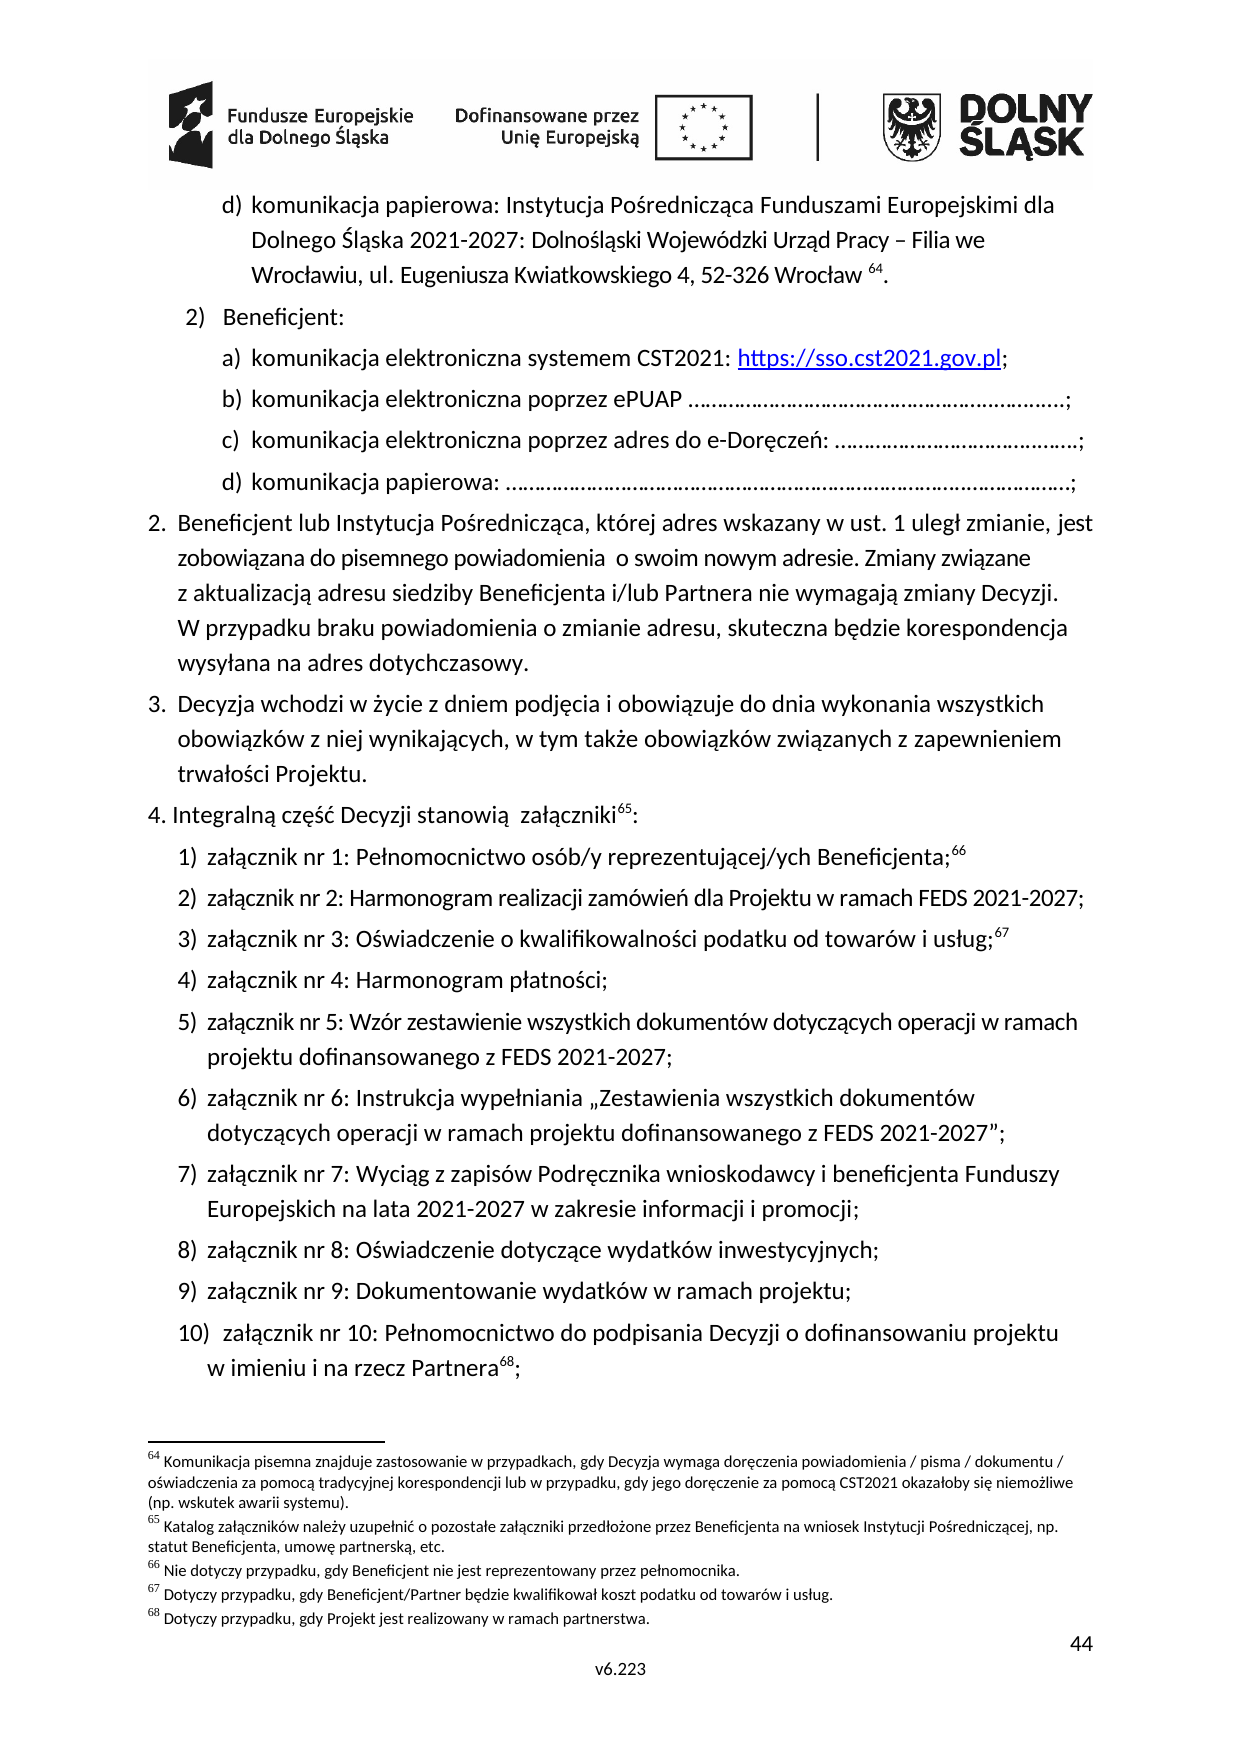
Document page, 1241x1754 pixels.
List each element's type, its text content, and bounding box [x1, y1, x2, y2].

list załącznik nr 3: Oświadczenie o kwalifikowalności podatku od towarów i usług; [177, 923, 1093, 954]
list załącznik nr 9: Dokumentowanie wydatków w ramach projektu; [177, 1275, 1093, 1306]
list załącznik nr 10: Pełnomocnictwo do podpisania Decyzji o dofinansowaniu projektu w imieniu i na rzecz Partnera; [177, 1317, 1093, 1382]
list załącznik nr 1: Pełnomocnictwo osób/y reprezentującej/ych Beneficjenta; [177, 841, 1093, 871]
list komunikacja papierowa: Instytucja Pośrednicząca Funduszami Europejskimi dla Dolnego Śląska 2021-2027: Dolnośląski Wojewódzki Urząd Pracy – Filia we Wrocławiu, ul. Eugeniusza Kwiatkowskiego 4, 52-326 Wrocław . [222, 190, 1093, 290]
list Decyzja wchodzi w życie z dniem podjęcia i obowiązuje do dnia wykonania wszystkich obowiązków z niej wynikających, w tym także obowiązków związanych z zapewnieniem trwałości Projektu. [148, 688, 1093, 789]
list załącznik nr 8: Oświadczenie dotyczące wydatków inwestycyjnych; [177, 1235, 1093, 1265]
list Beneficjent: [185, 301, 1093, 331]
picture [147, 59, 1093, 190]
list załącznik nr 5: Wzór zestawienie wszystkich dokumentów dotyczących operacji w ramach projektu dofinansowanego z FEDS 2021-2027; [177, 1006, 1093, 1071]
list komunikacja elektroniczna poprzez adres do e-Doręczeń: ……………………………..…….; [222, 425, 1093, 455]
list załącznik nr 6: Instrukcja wypełniania „Zestawienia wszystkich dokumentów dotyczących operacji w ramach projektu dofinansowanego z FEDS 2021-2027”; [177, 1082, 1093, 1148]
text 4. Integralną część Decyzji stanowią załączniki: [148, 800, 1093, 830]
list komunikacja elektroniczna poprzez ePUAP ……………………………………………..……..….; [222, 383, 1093, 414]
list komunikacja elektroniczna systemem CST2021: https://sso.cst2021.gov.pl; [222, 342, 1093, 373]
list komunikacja papierowa: ……………………………………………………………………..………………; [222, 466, 1093, 496]
list załącznik nr 7: Wyciąg z zapisów Podręcznika wnioskodawcy i beneficjenta Funduszy Europejskich na lata 2021-2027 w zakresie informacji i promocji; [177, 1158, 1093, 1224]
list załącznik nr 2: Harmonogram realizacji zamówień dla Projektu w ramach FEDS 2021-2027; [177, 882, 1093, 913]
list Beneficjent lub Instytucja Pośrednicząca, której adres wskazany w ust. 1 uległ zmianie, jest zobowiązana do pisemnego powiadomienia o swoim nowym adresie. Zmiany związane z aktualizacją adresu siedziby Beneficjenta i/lub Partnera nie wymagają zmiany Decyzji. W przypadku braku powiadomienia o zmianie adresu, skuteczna będzie korespondencja wysyłana na adres dotychczasowy. [148, 507, 1093, 678]
list załącznik nr 4: Harmonogram płatności; [177, 965, 1093, 995]
